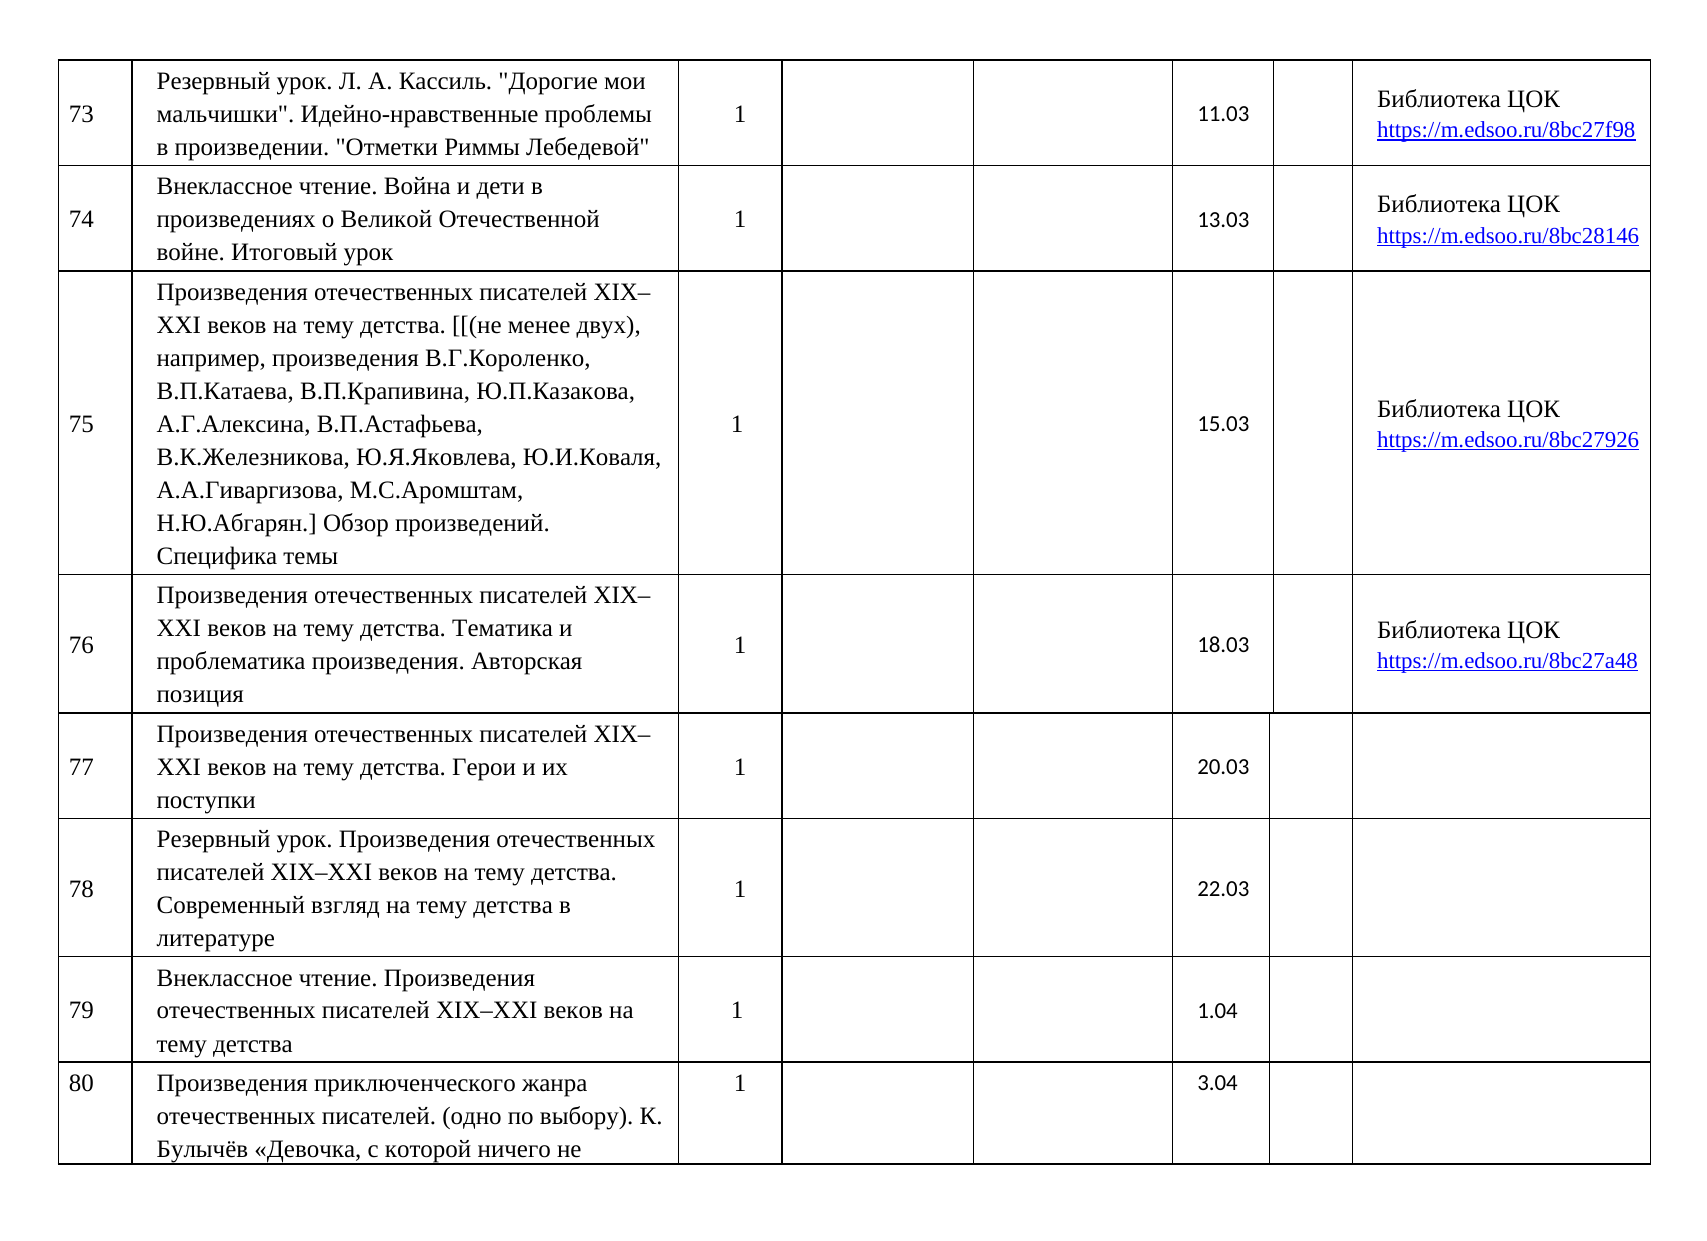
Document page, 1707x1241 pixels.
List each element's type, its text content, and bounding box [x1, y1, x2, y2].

table_cell [1353, 714, 1650, 817]
table_cell 78 [59, 819, 131, 956]
table_cell [1353, 1063, 1650, 1163]
table_cell [974, 61, 1172, 164]
table_cell 22.03 [1173, 819, 1269, 956]
table_cell [783, 166, 973, 270]
table_cell Библиотека ЦОК https://m.edsoo.ru/8bc27a48 [1353, 575, 1650, 712]
table_cell Внеклассное чтение. Война и дети в произведениях о Великой Отечественной войне. Итоговый урок [133, 166, 678, 270]
table_cell 11.03 [1173, 61, 1273, 164]
table_cell 13.03 [1173, 166, 1273, 270]
table_cell [1353, 819, 1650, 956]
table_cell Библиотека ЦОК https://m.edsoo.ru/8bc27f98 [1353, 61, 1650, 164]
table_cell 1 [679, 957, 781, 1061]
table_cell [974, 272, 1172, 573]
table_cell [133, 1063, 678, 1163]
table_cell 1 [679, 1063, 781, 1163]
table_cell [783, 575, 973, 712]
table_cell 1 [679, 714, 781, 817]
table_cell [1274, 272, 1352, 573]
table_cell [1274, 61, 1352, 164]
table_cell Резервный урок. Произведения отечественных писателей XIX–XXI веков на тему детства. Современный взгляд на тему детства в литературе [133, 819, 678, 956]
table_cell [783, 957, 973, 1061]
table_cell Произведения отечественных писателей XIX–XXI веков на тему детства. [[(не менее двух), например, произведения В.Г.Короленко, В.П.Катаева, В.П.Крапивина, Ю.П.Казакова, А.Г.Алексина, В.П.Астафьева, В.К.Железникова, Ю.Я.Яковлева, Ю.И.Коваля, А.А.Гиваргизова, М.С.Аромштам, Н.Ю.Абгарян.] Обзор произведений. Специфика темы [133, 272, 678, 573]
table_cell 77 [59, 714, 131, 817]
table_cell Внеклассное чтение. Произведения отечественных писателей XIX–XXI веков на тему детства [133, 957, 678, 1061]
table_cell [783, 714, 973, 817]
table_cell [1353, 957, 1650, 1061]
table_cell 15.03 [1173, 272, 1273, 573]
table_cell [1270, 1063, 1352, 1163]
table_cell Библиотека ЦОК https://m.edsoo.ru/8bc27926 [1353, 272, 1650, 573]
table_cell [1270, 957, 1352, 1061]
table_cell [974, 957, 1172, 1061]
table_cell [783, 61, 973, 164]
table_cell 76 [59, 575, 131, 712]
table_cell 20.03 [1173, 714, 1269, 817]
table_cell [974, 714, 1172, 817]
table_cell 74 [59, 166, 131, 270]
table_cell 1.04 [1173, 957, 1269, 1061]
table_cell Произведения отечественных писателей XIX–XXI веков на тему детства. Герои и их поступки [133, 714, 678, 817]
table_cell 1 [679, 819, 781, 956]
table_cell [974, 1063, 1172, 1163]
table_cell 1 [679, 61, 781, 164]
table_cell 1 [679, 575, 781, 712]
table_cell [974, 166, 1172, 270]
table_cell 79 [59, 957, 131, 1061]
table_cell 80 [59, 1063, 131, 1163]
table_cell 3.04 [1173, 1063, 1269, 1163]
table_cell [1274, 166, 1352, 270]
table_cell 1 [679, 166, 781, 270]
table_cell [974, 819, 1172, 956]
table_cell [783, 1063, 973, 1163]
table_cell Произведения отечественных писателей XIX–XXI веков на тему детства. Тематика и проблематика произведения. Авторская позиция [133, 575, 678, 712]
table_cell Библиотека ЦОК https://m.edsoo.ru/8bc28146 [1353, 166, 1650, 270]
table_cell [974, 575, 1172, 712]
table_cell [1270, 819, 1352, 956]
table_cell 1 [679, 272, 781, 573]
table_cell [783, 819, 973, 956]
table_cell 73 [59, 61, 131, 164]
table_cell [1270, 714, 1352, 817]
table_cell 18.03 [1173, 575, 1273, 712]
table_cell 75 [59, 272, 131, 573]
table_cell Резервный урок. Л. А. Кассиль. "Дорогие мои мальчишки". Идейно-нравственные проблемы в произведении. "Отметки Риммы Лебедевой" [133, 61, 678, 164]
table_cell [783, 272, 973, 573]
table_cell [1274, 575, 1352, 712]
